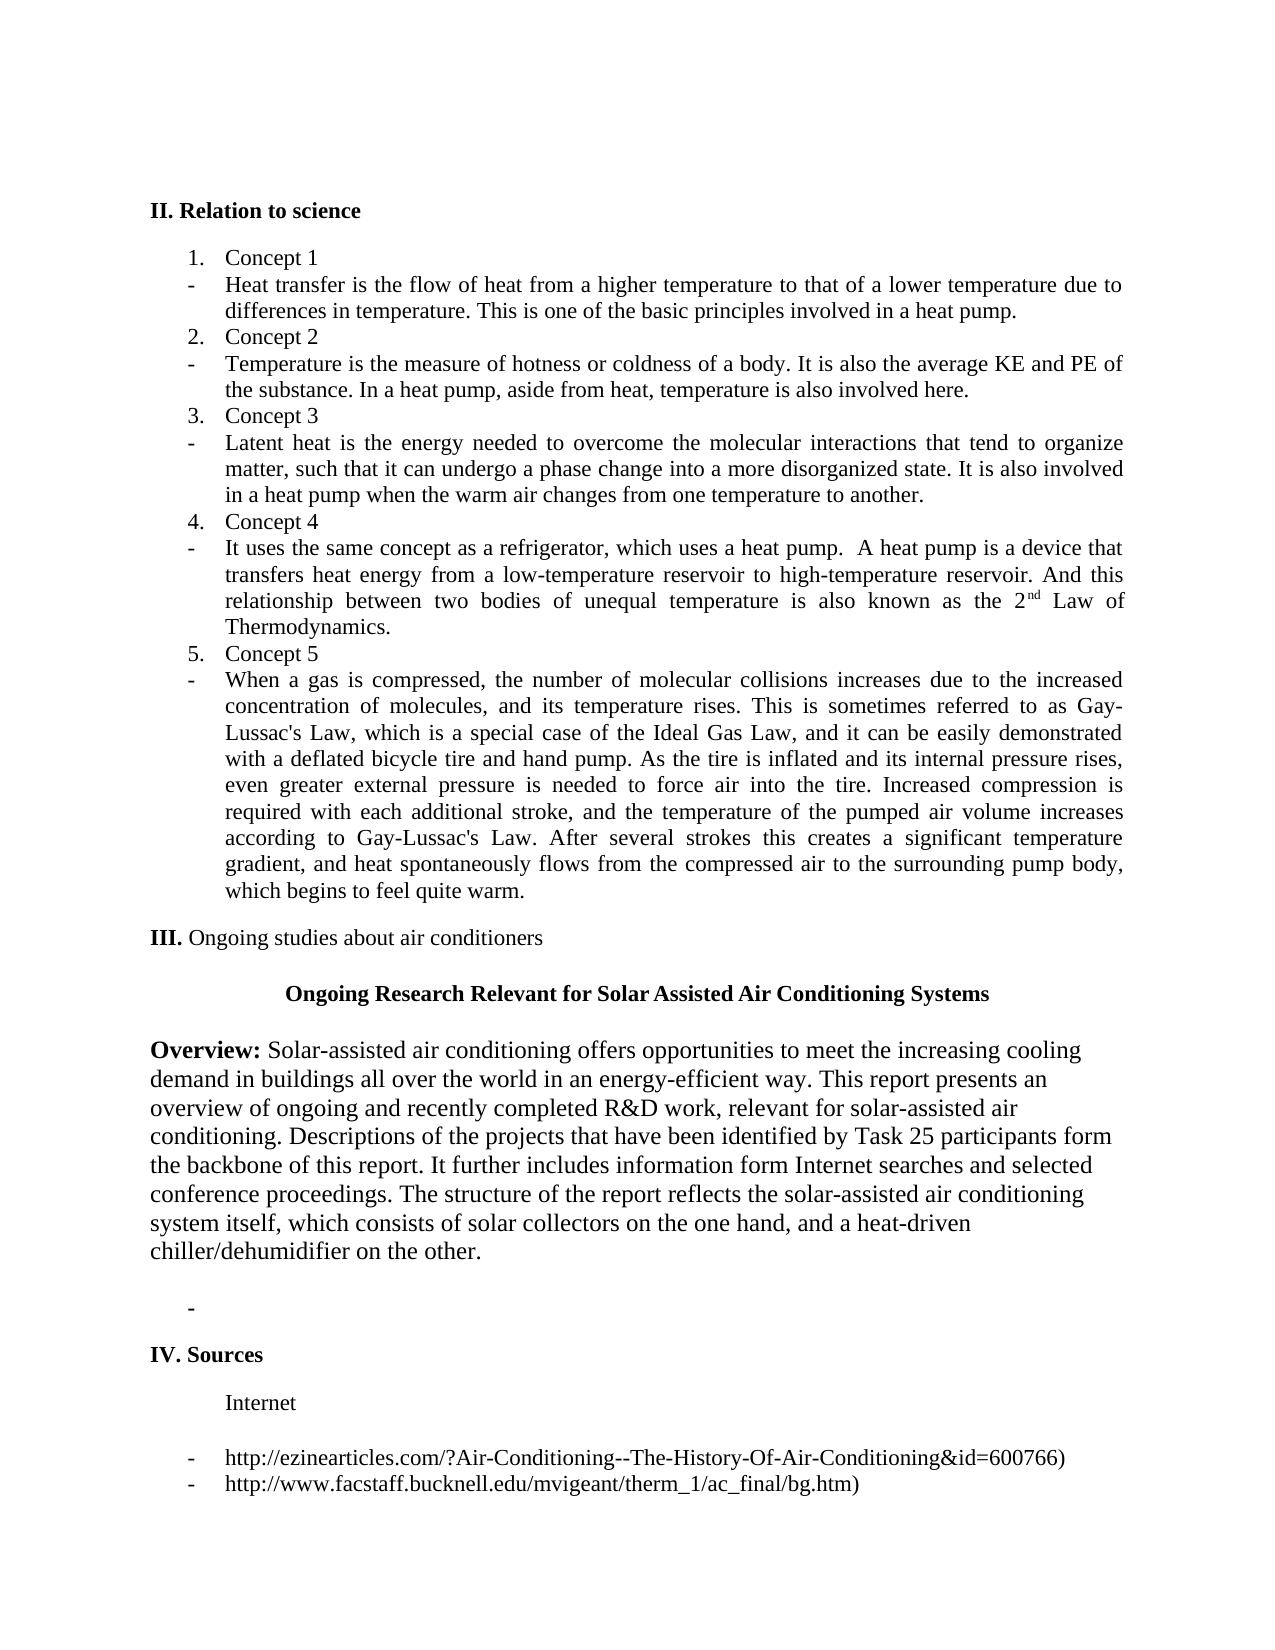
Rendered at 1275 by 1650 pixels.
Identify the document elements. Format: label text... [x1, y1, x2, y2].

text Internet [150, 1389, 1125, 1415]
list Temperature is the measure of hotness or coldness of a body. It is also the average KE and PE of the substance. In a heat pump, aside from heat, temperature is also involved here. [187, 350, 1125, 402]
list Latent heat is the energy needed to overcome the molecular interactions that tend to organize matter, such that it can undergo a phase change into a more disorganized state. It is also involved in a heat pump when the warm air changes from one temperature to another. [187, 429, 1125, 508]
list Concept 2 [187, 323, 1125, 350]
list It uses the same concept as a refrigerator, which uses a heat pump. A heat pump is a device that transfers heat energy from a low-temperature reservoir to high-temperature reservoir. And this relationship between two bodies of unequal temperature is also known as the 2nd Law of Thermodynamics. [187, 534, 1125, 640]
list Concept 3 [187, 402, 1125, 429]
text Ongoing Research Relevant for Solar Assisted Air Conditioning Systems [150, 979, 1125, 1006]
list Concept 5 [187, 640, 1125, 666]
list Heat transfer is the flow of heat from a higher temperature to that of a lower temperature due to differences in temperature. This is one of the basic principles involved in a heat pump. [187, 271, 1125, 323]
text III. Ongoing studies about air conditioners [150, 924, 1125, 950]
list Concept 1 [187, 244, 1125, 271]
list http://ezinearticles.com/?Air-Conditioning--The-History-Of-Air-Conditioning&id=600766) [187, 1444, 1125, 1471]
text IV. Sources [150, 1341, 1125, 1368]
list When a gas is compressed, the number of molecular collisions increases due to the increased concentration of molecules, and its temperature rises. This is sometimes referred to as Gay-Lussac's Law, which is a special case of the Ideal Gas Law, and it can be easily demonstrated with a deflated bicycle tire and hand pump. As the tire is inflated and its internal pressure rises, even greater external pressure is needed to force air into the tire. Increased compression is required with each additional stroke, and the temperature of the pumped air volume increases according to Gay-Lussac's Law. After several strokes this creates a significant temperature gradient, and heat spontaneously flows from the compressed air to the surrounding pump body, which begins to feel quite warm. [187, 666, 1125, 903]
text Overview: Solar-assisted air conditioning offers opportunities to meet the increasing cooling demand in buildings all over the world in an energy-efficient way. This report presents an overview of ongoing and recently completed R&D work, relevant for solar-assisted air conditioning. Descriptions of the projects that have been identified by Task 25 participants form the backbone of this report. It further includes information form Internet searches and selected conference proceedings. The structure of the report reflects the solar-assisted air conditioning system itself, which consists of solar collectors on the one hand, and a heat-driven chiller/dehumidifier on the other. [150, 1035, 1125, 1265]
list Concept 4 [187, 508, 1125, 534]
text II. Relation to science [150, 197, 1125, 223]
